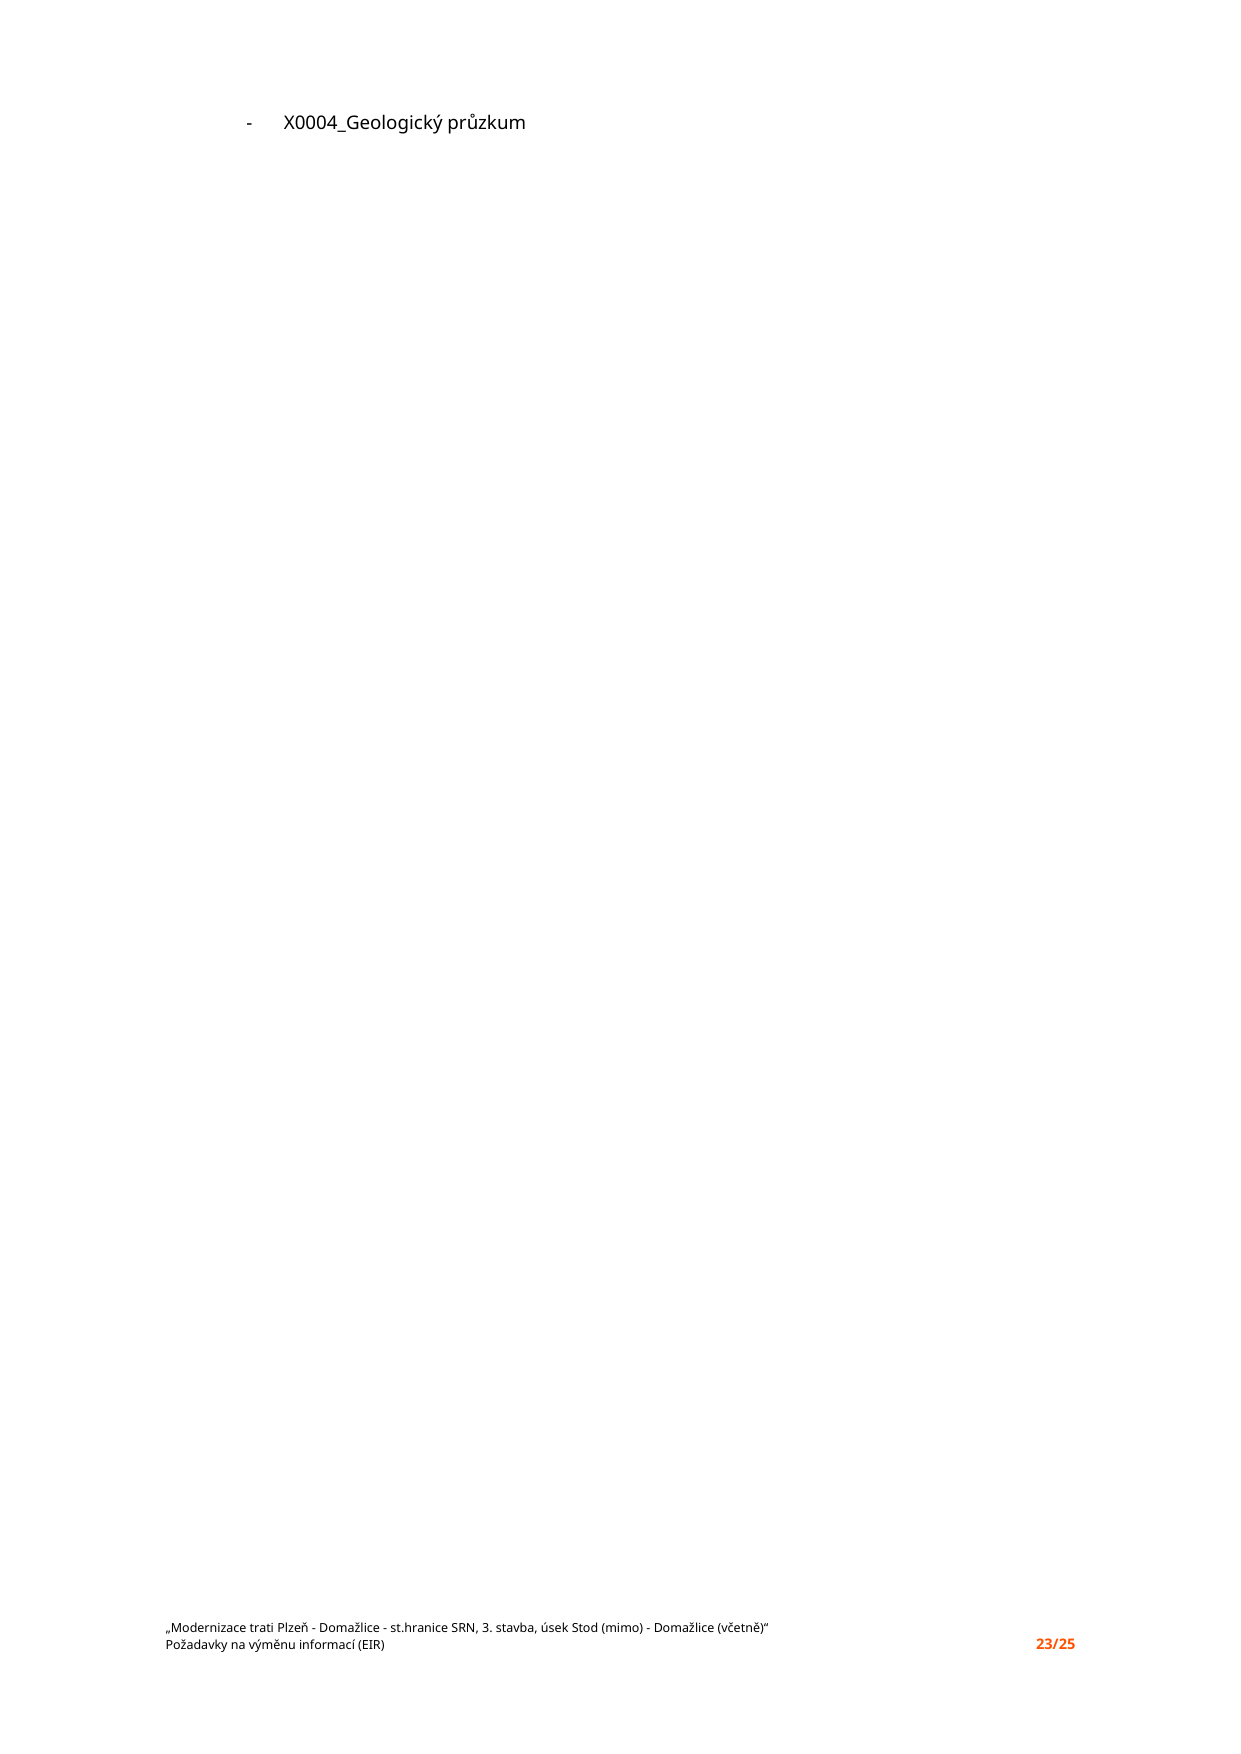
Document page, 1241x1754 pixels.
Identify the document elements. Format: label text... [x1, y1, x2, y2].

list X0004_Geologický průzkum [246, 109, 1075, 135]
